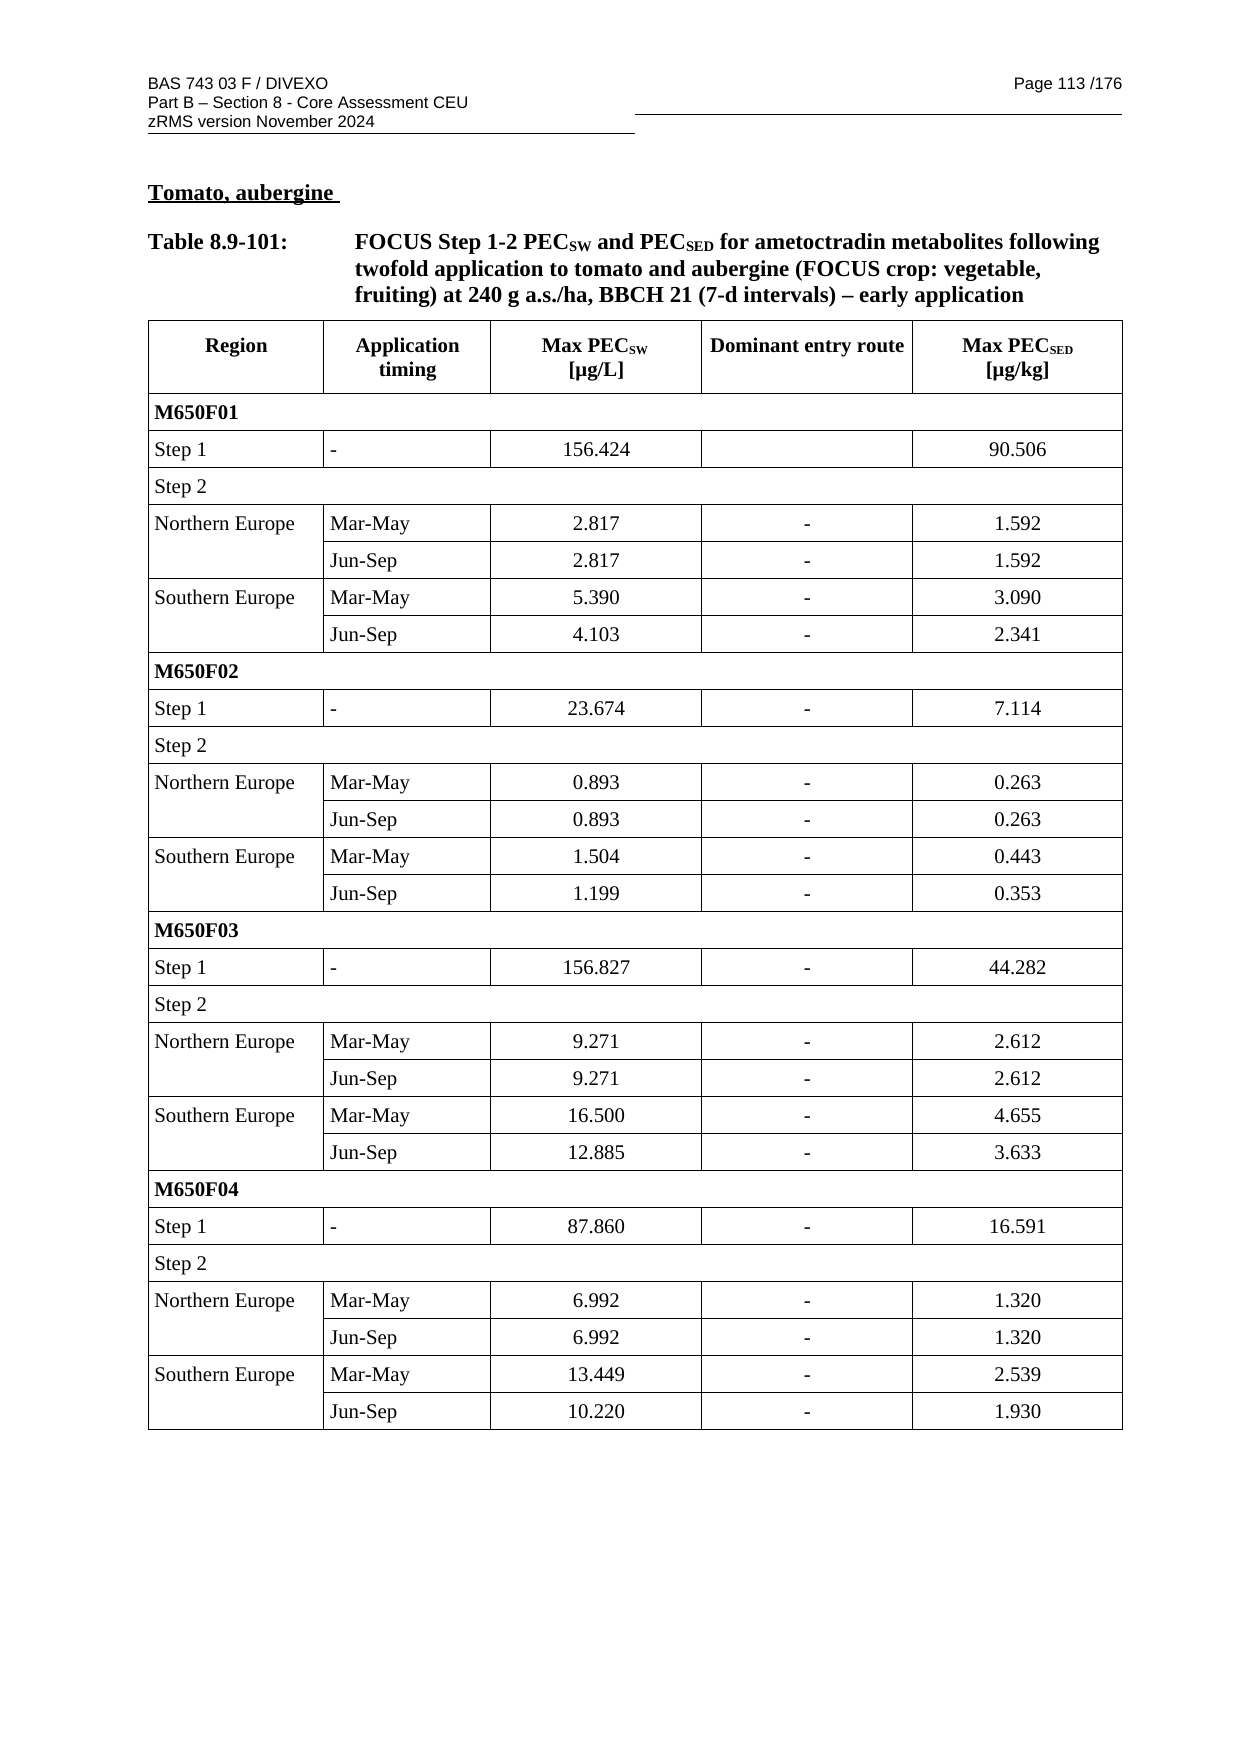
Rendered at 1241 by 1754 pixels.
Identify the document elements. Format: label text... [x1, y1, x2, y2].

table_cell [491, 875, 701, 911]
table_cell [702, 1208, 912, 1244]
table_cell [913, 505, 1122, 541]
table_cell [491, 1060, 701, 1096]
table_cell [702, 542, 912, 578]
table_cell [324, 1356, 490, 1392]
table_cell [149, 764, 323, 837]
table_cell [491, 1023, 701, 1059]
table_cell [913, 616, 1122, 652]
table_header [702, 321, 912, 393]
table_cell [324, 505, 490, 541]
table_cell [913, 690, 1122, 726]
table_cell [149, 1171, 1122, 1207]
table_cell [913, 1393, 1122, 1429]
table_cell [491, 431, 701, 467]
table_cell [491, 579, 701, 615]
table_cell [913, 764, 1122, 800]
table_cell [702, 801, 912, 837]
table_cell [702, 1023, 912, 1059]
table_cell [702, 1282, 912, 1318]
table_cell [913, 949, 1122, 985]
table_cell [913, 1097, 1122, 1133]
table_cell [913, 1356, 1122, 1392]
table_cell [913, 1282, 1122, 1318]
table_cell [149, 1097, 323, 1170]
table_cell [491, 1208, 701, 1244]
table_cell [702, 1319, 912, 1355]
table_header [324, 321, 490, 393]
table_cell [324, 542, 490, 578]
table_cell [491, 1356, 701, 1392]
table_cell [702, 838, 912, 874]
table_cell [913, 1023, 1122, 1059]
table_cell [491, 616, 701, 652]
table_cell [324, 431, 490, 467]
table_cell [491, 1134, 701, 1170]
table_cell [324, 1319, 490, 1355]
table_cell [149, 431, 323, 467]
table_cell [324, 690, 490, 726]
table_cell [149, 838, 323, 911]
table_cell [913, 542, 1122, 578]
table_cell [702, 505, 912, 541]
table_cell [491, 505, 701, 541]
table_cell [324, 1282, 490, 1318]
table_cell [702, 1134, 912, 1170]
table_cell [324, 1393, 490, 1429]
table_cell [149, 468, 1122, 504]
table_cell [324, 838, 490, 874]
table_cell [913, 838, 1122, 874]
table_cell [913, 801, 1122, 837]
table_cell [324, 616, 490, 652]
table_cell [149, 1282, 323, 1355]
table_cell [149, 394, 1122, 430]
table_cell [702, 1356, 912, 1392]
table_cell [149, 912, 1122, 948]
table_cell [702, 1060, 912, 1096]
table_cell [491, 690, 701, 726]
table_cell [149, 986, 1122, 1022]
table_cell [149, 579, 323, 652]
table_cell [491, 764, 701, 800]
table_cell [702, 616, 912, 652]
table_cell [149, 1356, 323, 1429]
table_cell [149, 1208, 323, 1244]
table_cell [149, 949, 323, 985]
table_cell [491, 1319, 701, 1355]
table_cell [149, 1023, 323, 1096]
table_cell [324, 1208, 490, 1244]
text Table 8.9-28: FOCUS Step 1-2 PECSW and PECSED for ametoctradin metabolites following twofold application to tomato and aubergine (FOCUS crop: vegetable, fruiting) at 240 g a.s./ha, BBCH 21 (7-d intervals) – early application [148, 226, 1122, 307]
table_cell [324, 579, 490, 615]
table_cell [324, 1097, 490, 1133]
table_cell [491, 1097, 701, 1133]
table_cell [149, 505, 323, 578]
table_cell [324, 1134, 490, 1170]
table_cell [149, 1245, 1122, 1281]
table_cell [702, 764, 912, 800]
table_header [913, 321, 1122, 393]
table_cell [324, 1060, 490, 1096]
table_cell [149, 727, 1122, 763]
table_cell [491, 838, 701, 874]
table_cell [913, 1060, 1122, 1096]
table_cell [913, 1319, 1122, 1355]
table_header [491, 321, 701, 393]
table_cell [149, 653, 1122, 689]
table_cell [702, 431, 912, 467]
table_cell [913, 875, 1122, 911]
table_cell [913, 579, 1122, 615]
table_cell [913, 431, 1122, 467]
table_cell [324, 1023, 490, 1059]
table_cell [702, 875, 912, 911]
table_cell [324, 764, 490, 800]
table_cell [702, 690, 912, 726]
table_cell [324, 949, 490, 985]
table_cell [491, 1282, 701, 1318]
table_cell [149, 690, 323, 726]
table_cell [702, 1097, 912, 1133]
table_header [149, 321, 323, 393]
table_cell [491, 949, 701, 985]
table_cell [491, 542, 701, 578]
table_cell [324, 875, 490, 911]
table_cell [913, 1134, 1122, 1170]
text Tomato, aubergine [148, 179, 1122, 205]
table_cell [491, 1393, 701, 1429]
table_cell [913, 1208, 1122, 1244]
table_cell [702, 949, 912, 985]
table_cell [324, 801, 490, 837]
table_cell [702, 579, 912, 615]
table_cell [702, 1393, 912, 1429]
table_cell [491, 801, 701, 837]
